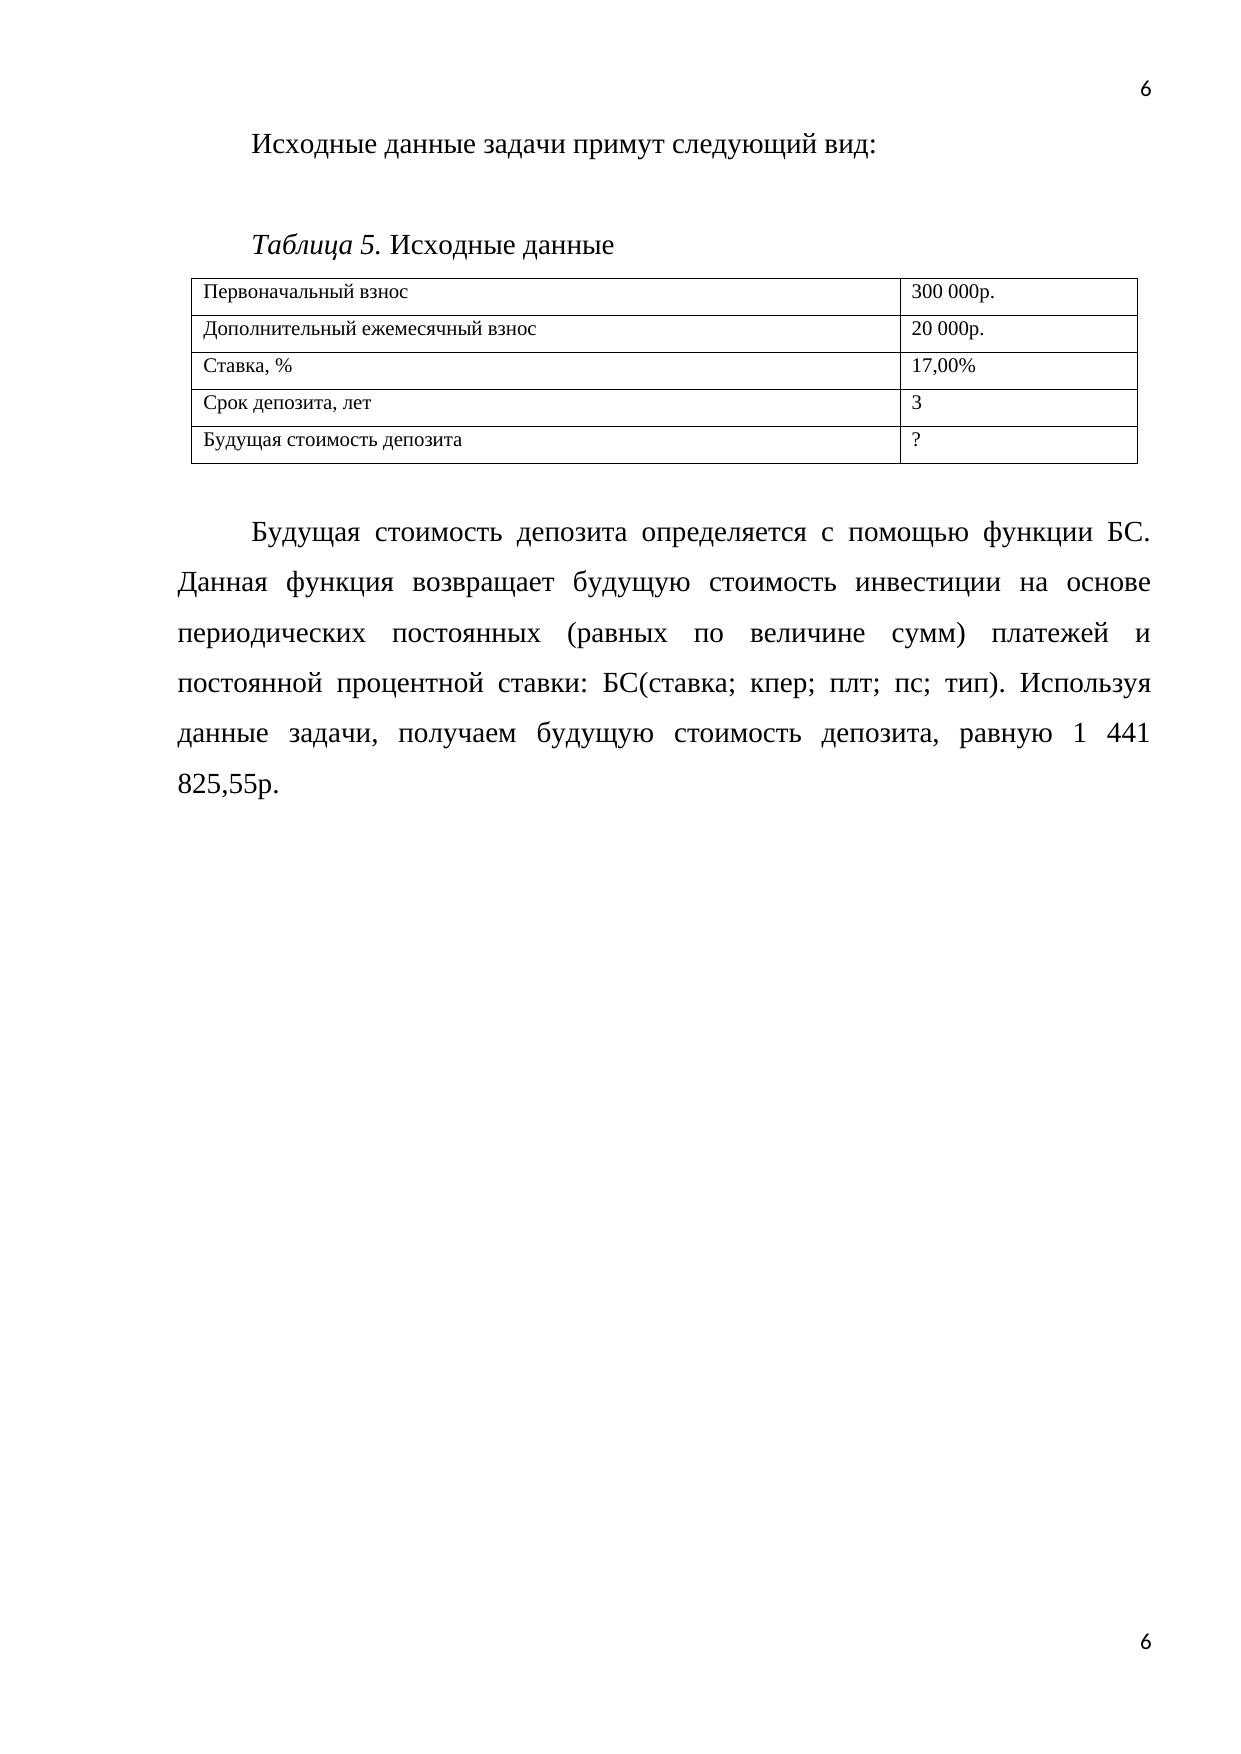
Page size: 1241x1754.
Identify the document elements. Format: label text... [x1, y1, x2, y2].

table_cell Будущая стоимость депозита [192, 427, 900, 463]
table_header 300 000р. [901, 279, 1137, 314]
table_cell Срок депозита, лет [192, 390, 900, 426]
text Будущая стоимость депозита определяется с помощью функции БС. Данная функция возвращает будущую стоимость инвестиции на основе периодических постоянных (равных по величине сумм) платежей и постоянной процентной ставки: БС(ставка; кпер; плт; пс; тип). Используя данные задачи, получаем будущую стоимость депозита, равную 1 441 825,55р. [177, 514, 1152, 799]
text Исходные данные задачи примут следующий вид: [177, 127, 1152, 160]
table_cell Ставка, % [192, 353, 900, 389]
table_header Первоначальный взнос [192, 279, 900, 314]
table_cell 20 000р. [901, 316, 1137, 352]
table_cell 17,00% [901, 353, 1137, 389]
table_cell ? [901, 427, 1137, 463]
table_cell Дополнительный ежемесячный взнос [192, 316, 900, 352]
table_cell 3 [901, 390, 1137, 426]
text Таблица 5. Исходные данные [177, 227, 1152, 261]
